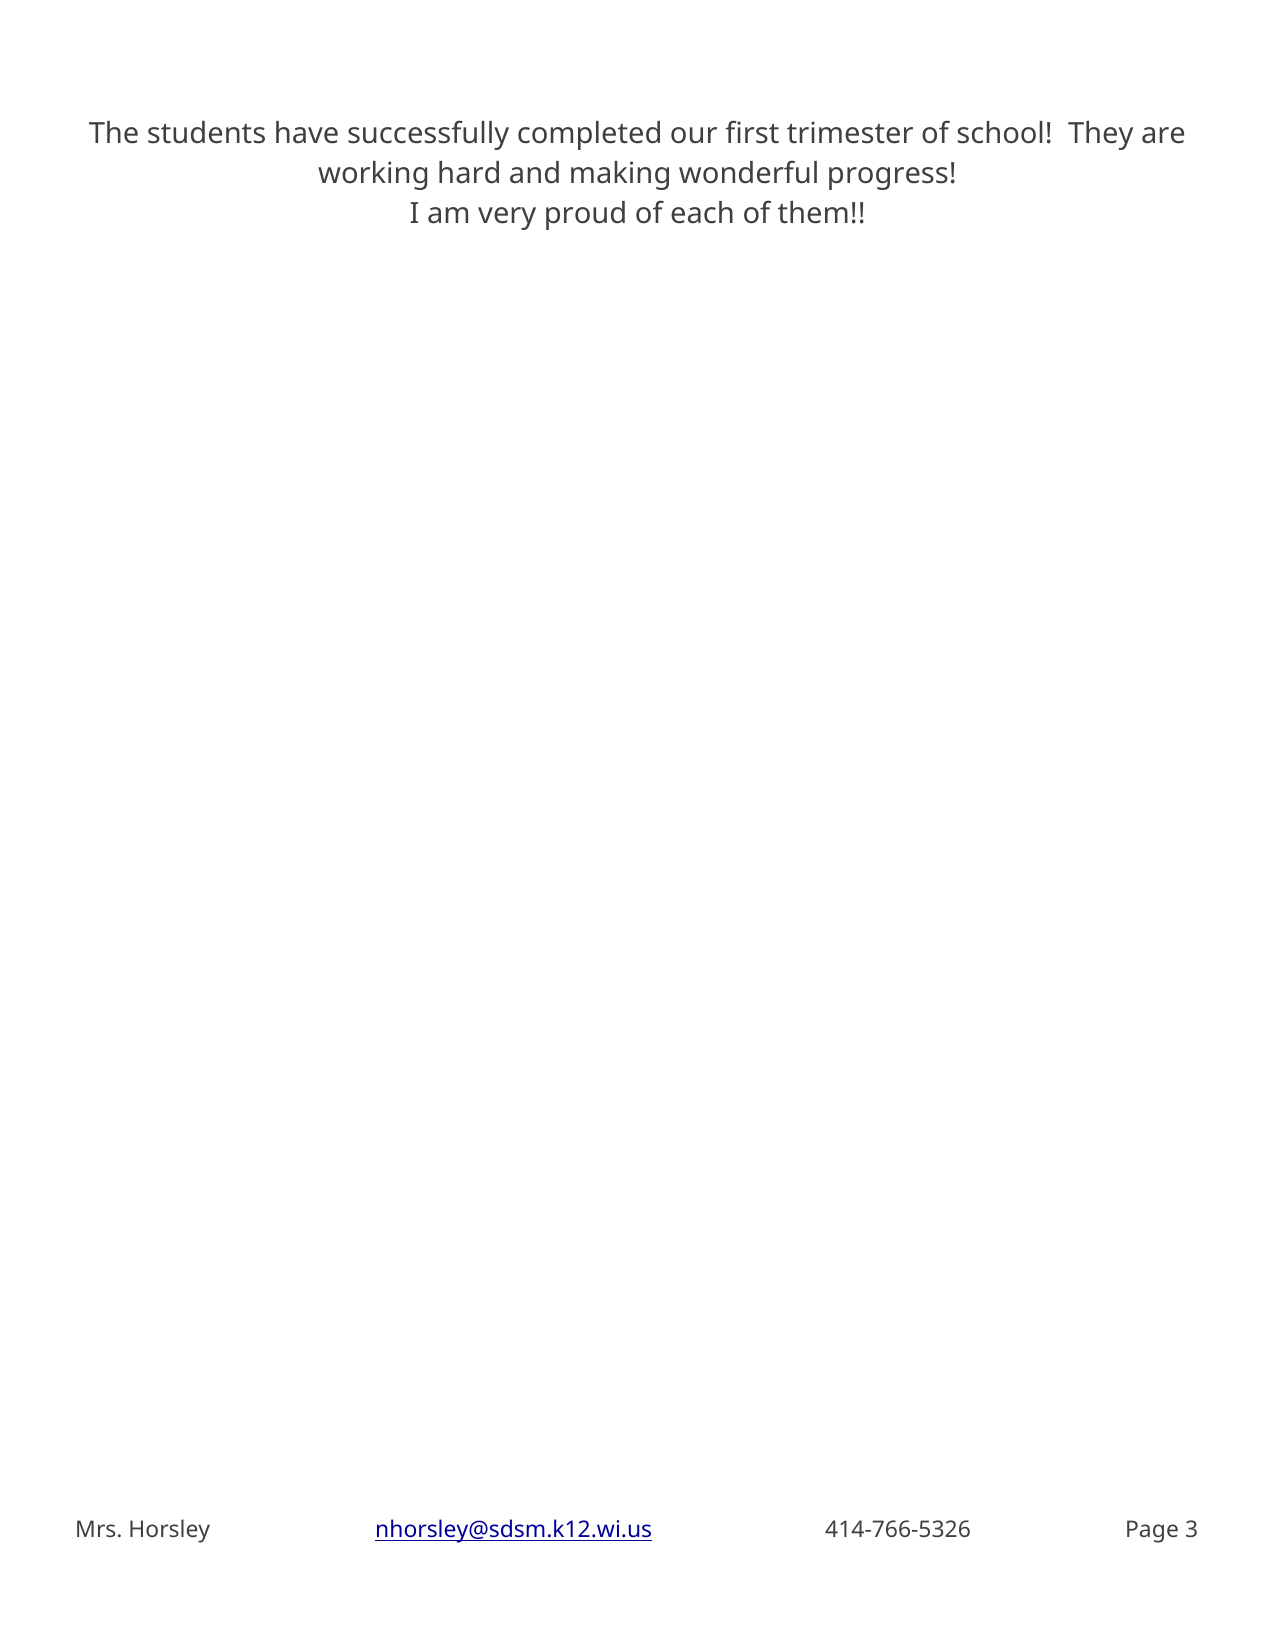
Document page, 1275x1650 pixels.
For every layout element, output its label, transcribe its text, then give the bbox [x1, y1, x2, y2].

text I am very proud of each of them!! [75, 192, 1200, 232]
text The students have successfully completed our first trimester of school! They are working hard and making wonderful progress! [75, 112, 1200, 192]
